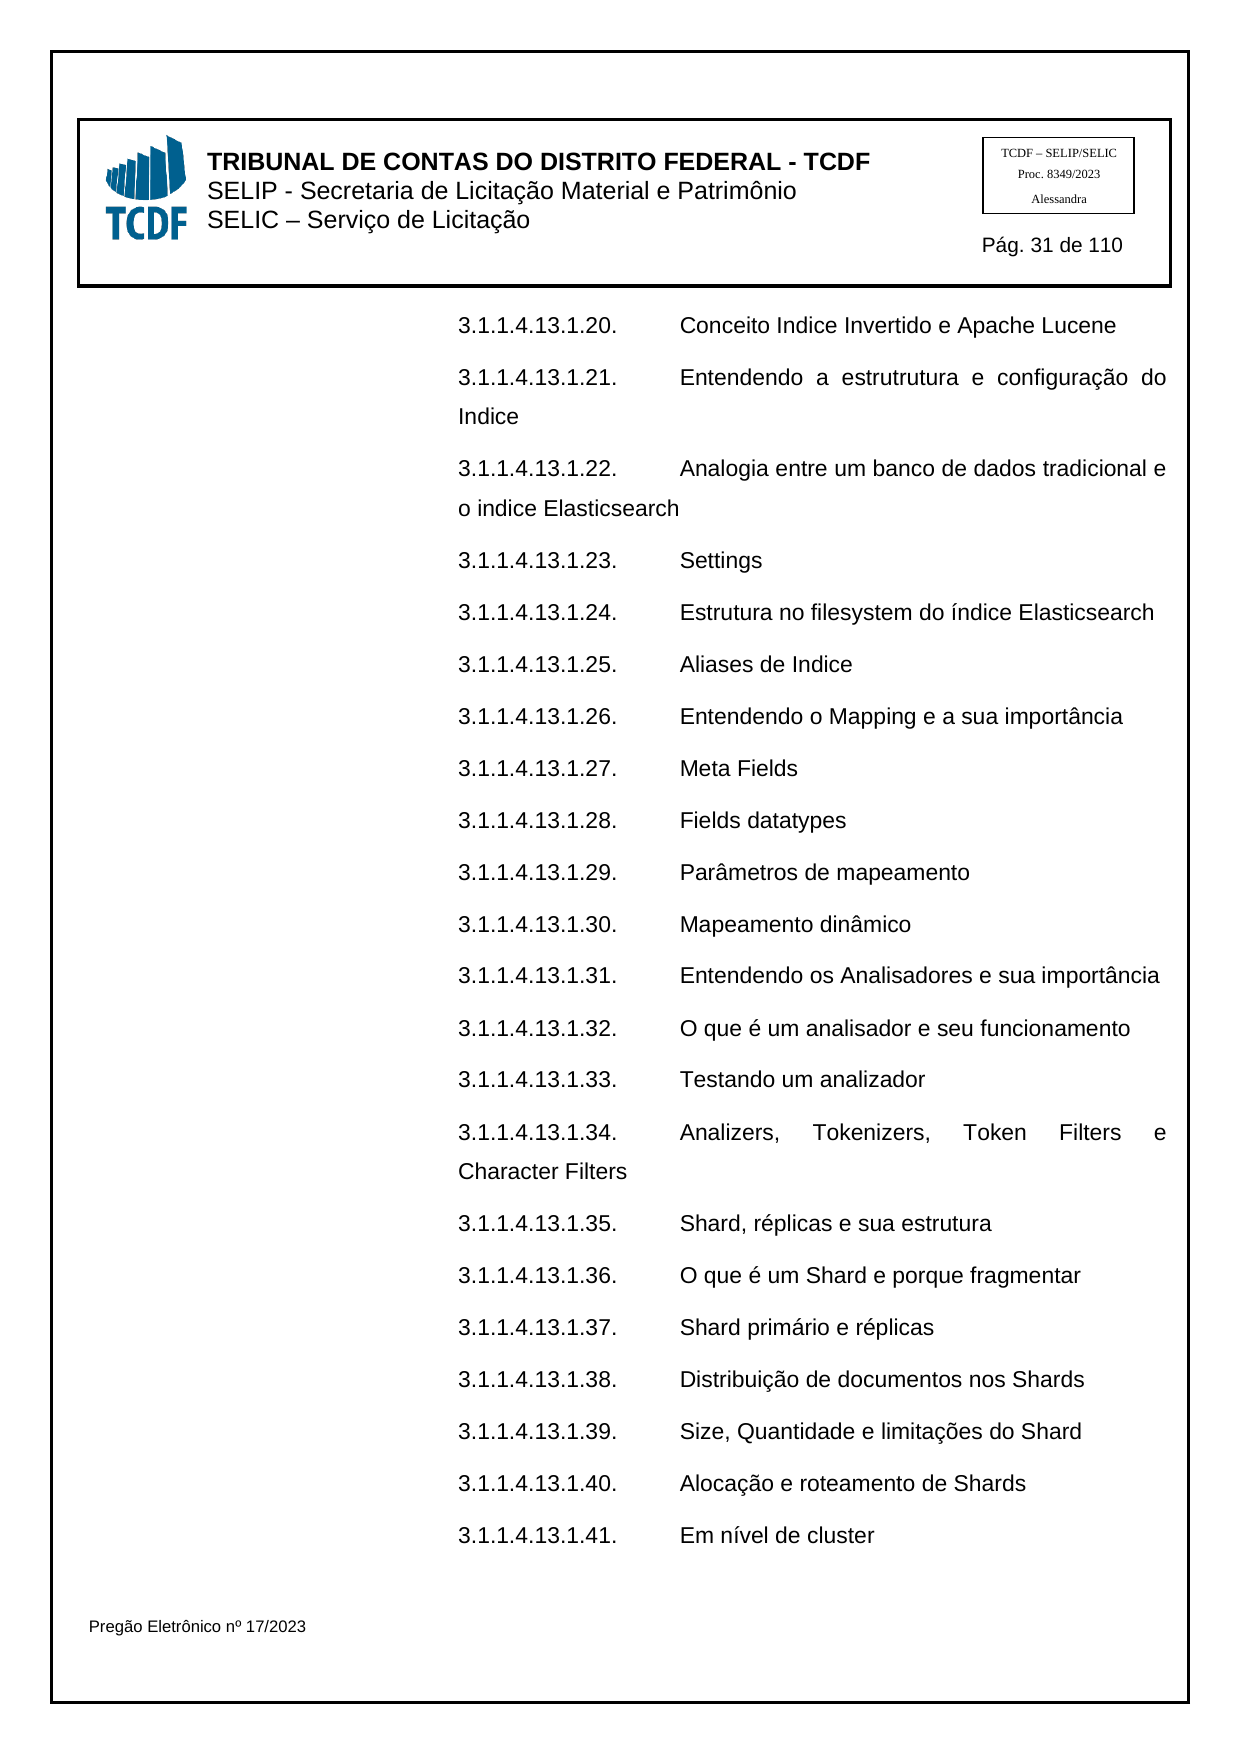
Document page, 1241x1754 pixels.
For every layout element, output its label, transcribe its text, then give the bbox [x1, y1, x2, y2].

list Fields datatypes [458, 807, 1167, 833]
list Aliases de Indice [458, 651, 1167, 677]
picture [91, 132, 201, 242]
list Shard, réplicas e sua estrutura [458, 1210, 1167, 1236]
list Analizers, Tokenizers, Token Filters e Character Filters [458, 1118, 1167, 1184]
list Conceito Indice Invertido e Apache Lucene [458, 312, 1167, 338]
list Entendendo a estrutrutura e configuração do Indice [458, 364, 1167, 429]
list Meta Fields [458, 754, 1167, 781]
list Analogia entre um banco de dados tradicional e o indice Elasticsearch [458, 455, 1167, 521]
list Em nível de cluster [458, 1522, 1167, 1548]
list Shard primário e réplicas [458, 1314, 1167, 1340]
list O que é um Shard e porque fragmentar [458, 1262, 1167, 1288]
list Entendendo os Analisadores e sua importância [458, 962, 1167, 989]
list Parâmetros de mapeamento [458, 858, 1167, 885]
list Distribuição de documentos nos Shards [458, 1366, 1167, 1392]
list Mapeamento dinâmico [458, 911, 1167, 937]
list Estrutura no filesystem do índice Elasticsearch [458, 599, 1167, 625]
list Size, Quantidade e limitações do Shard [458, 1418, 1167, 1444]
list Settings [458, 547, 1167, 573]
list O que é um analisador e seu funcionamento [458, 1014, 1167, 1041]
list Testando um analizador [458, 1066, 1167, 1093]
list Alocação e roteamento de Shards [458, 1470, 1167, 1496]
list Entendendo o Mapping e a sua importância [458, 703, 1167, 729]
